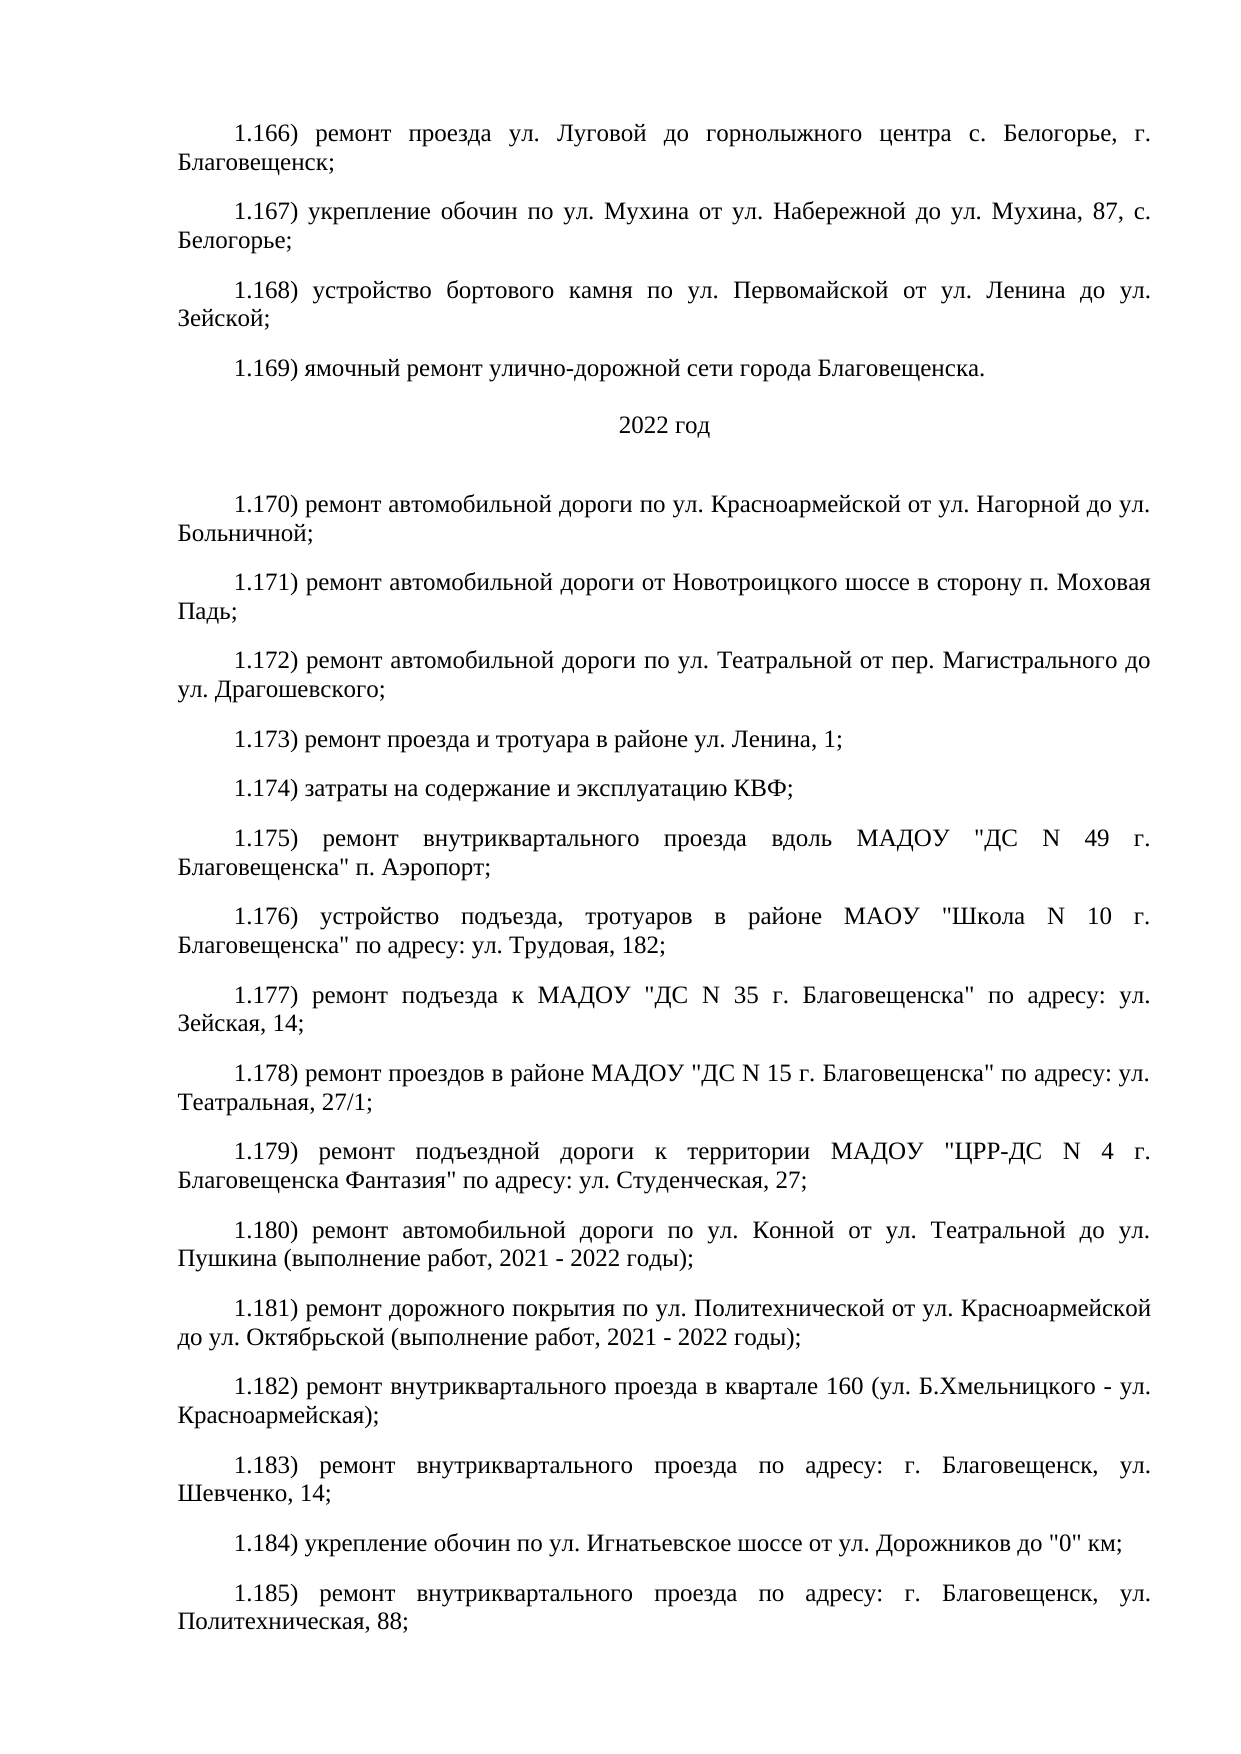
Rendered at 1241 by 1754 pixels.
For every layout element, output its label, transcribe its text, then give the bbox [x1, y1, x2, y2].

text 2022 год [177, 411, 1152, 439]
text 1.174) затраты на содержание и эксплуатацию КВФ; [177, 773, 1152, 802]
text 1.166) ремонт проезда ул. Луговой до горнолыжного центра с. Белогорье, г. Благовещенск; [177, 118, 1152, 176]
text 1.182) ремонт внутриквартального проезда в квартале 160 (ул. Б.Хмельницкого - ул. Красноармейская); [177, 1371, 1152, 1429]
text 1.178) ремонт проездов в районе МАДОУ "ДС N 15 г. Благовещенска" по адресу: ул. Театральная, 27/1; [177, 1058, 1152, 1116]
text 1.175) ремонт внутриквартального проезда вдоль МАДОУ "ДС N 49 г. Благовещенска" п. Аэропорт; [177, 823, 1152, 881]
text 1.172) ремонт автомобильной дороги по ул. Театральной от пер. Магистрального до ул. Драгошевского; [177, 646, 1152, 703]
text 1.167) укрепление обочин по ул. Мухина от ул. Набережной до ул. Мухина, 87, с. Белогорье; [177, 196, 1152, 254]
text 1.179) ремонт подъездной дороги к территории МАДОУ "ЦРР-ДС N 4 г. Благовещенска Фантазия" по адресу: ул. Студенческая, 27; [177, 1136, 1152, 1194]
text 1.181) ремонт дорожного покрытия по ул. Политехнической от ул. Красноармейской до ул. Октябрьской (выполнение работ, 2021 - 2022 годы); [177, 1293, 1152, 1351]
text 1.173) ремонт проезда и тротуара в районе ул. Ленина, 1; [177, 724, 1152, 753]
text 1.169) ямочный ремонт улично-дорожной сети города Благовещенска. [177, 353, 1152, 382]
text 1.183) ремонт внутриквартального проезда по адресу: г. Благовещенск, ул. Шевченко, 14; [177, 1450, 1152, 1507]
text 1.177) ремонт подъезда к МАДОУ "ДС N 35 г. Благовещенска" по адресу: ул. Зейская, 14; [177, 980, 1152, 1037]
text 1.185) ремонт внутриквартального проезда по адресу: г. Благовещенск, ул. Политехническая, 88; [177, 1578, 1152, 1635]
text 1.170) ремонт автомобильной дороги по ул. Красноармейской от ул. Нагорной до ул. Больничной; [177, 489, 1152, 546]
text 1.171) ремонт автомобильной дороги от Новотроицкого шоссе в сторону п. Моховая Падь; [177, 567, 1152, 625]
text 1.176) устройство подъезда, тротуаров в районе МАОУ "Школа N 10 г. Благовещенска" по адресу: ул. Трудовая, 182; [177, 901, 1152, 959]
text 1.180) ремонт автомобильной дороги по ул. Конной от ул. Театральной до ул. Пушкина (выполнение работ, 2021 - 2022 годы); [177, 1215, 1152, 1272]
text 1.168) устройство бортового камня по ул. Первомайской от ул. Ленина до ул. Зейской; [177, 275, 1152, 332]
text 1.184) укрепление обочин по ул. Игнатьевское шоссе от ул. Дорожников до "0" км; [177, 1528, 1152, 1557]
